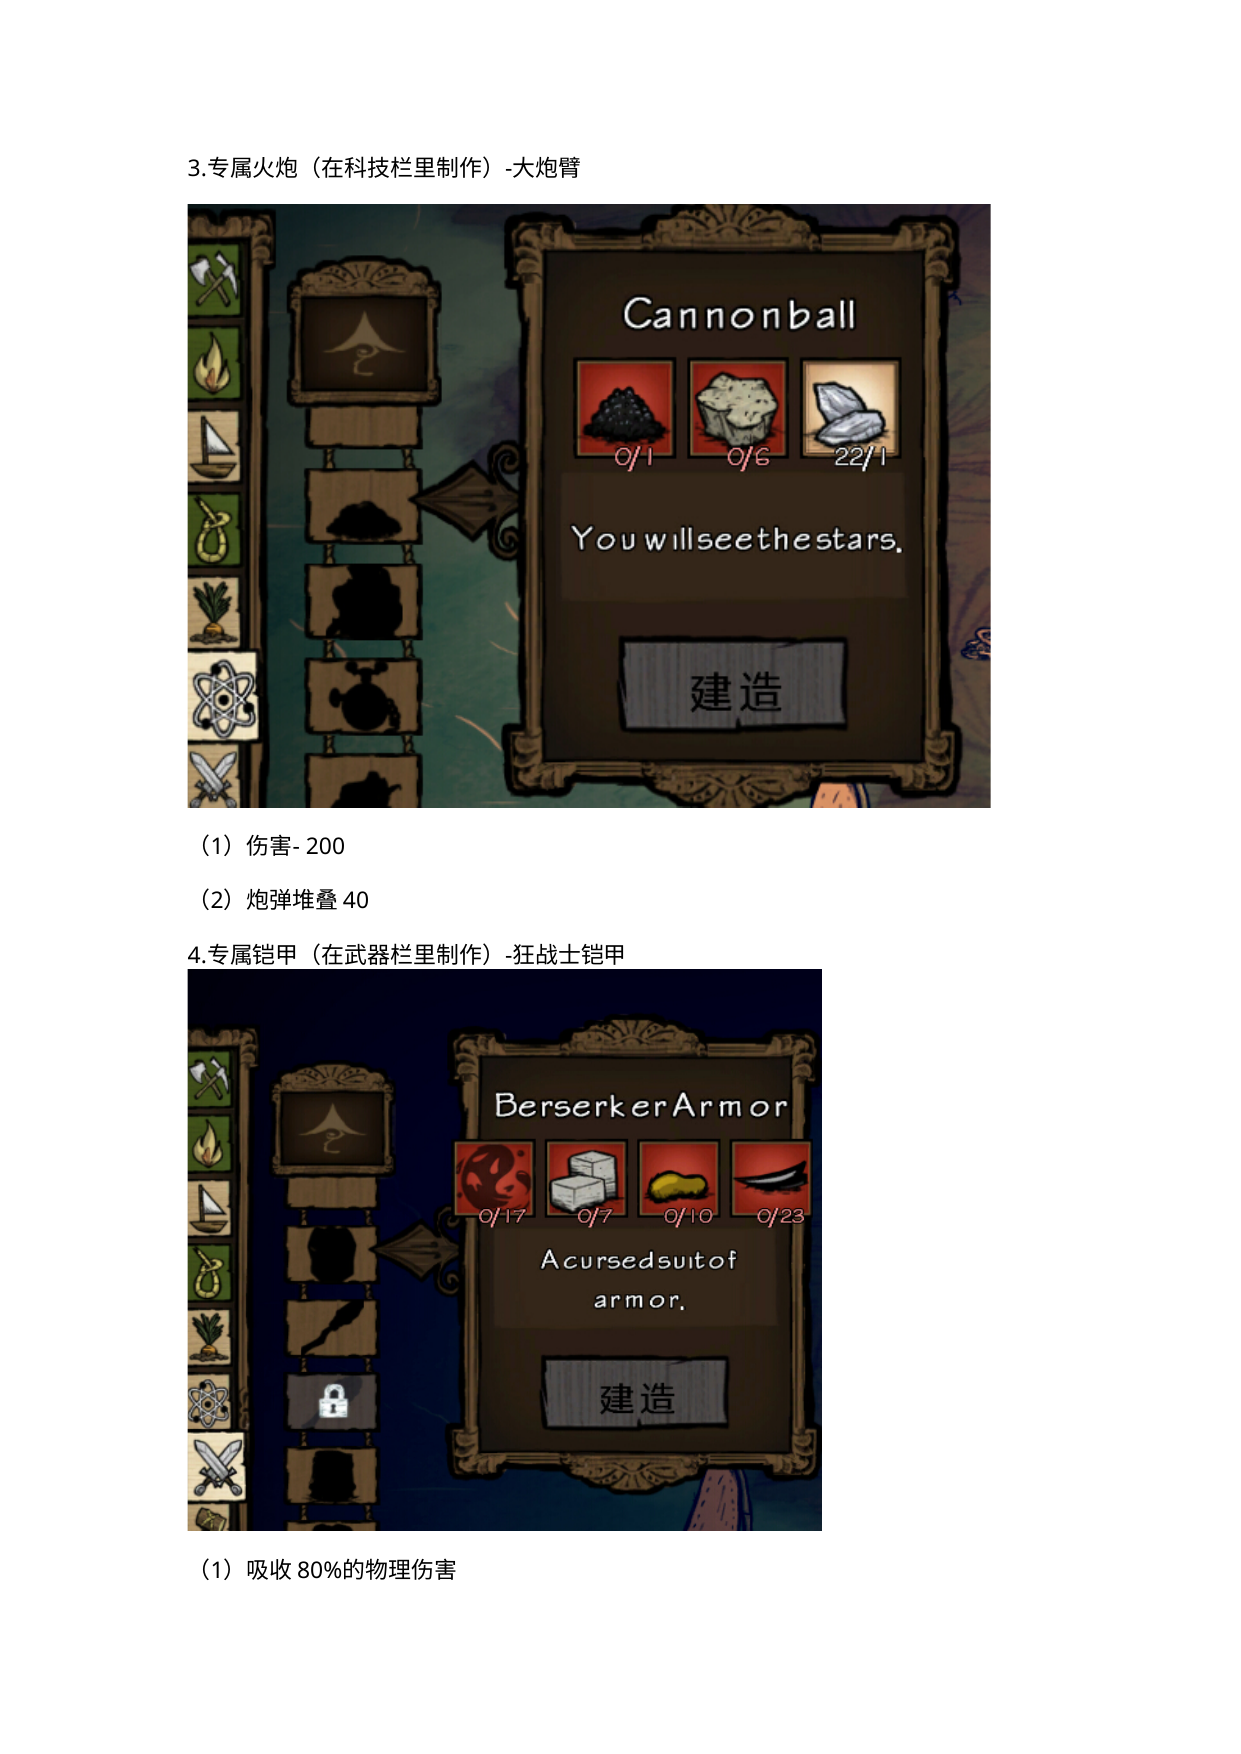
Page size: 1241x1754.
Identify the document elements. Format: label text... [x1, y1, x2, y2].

text （1）吸收80%的物理伤害 [187, 1552, 1053, 1585]
text （2）炮弹堆叠40 [187, 882, 1053, 916]
picture [187, 969, 822, 1531]
picture [187, 204, 991, 808]
text （1）伤害- 200 [187, 828, 1053, 861]
text 3.专属火炮（在科技栏里制作）-大炮臂 [187, 150, 1053, 183]
